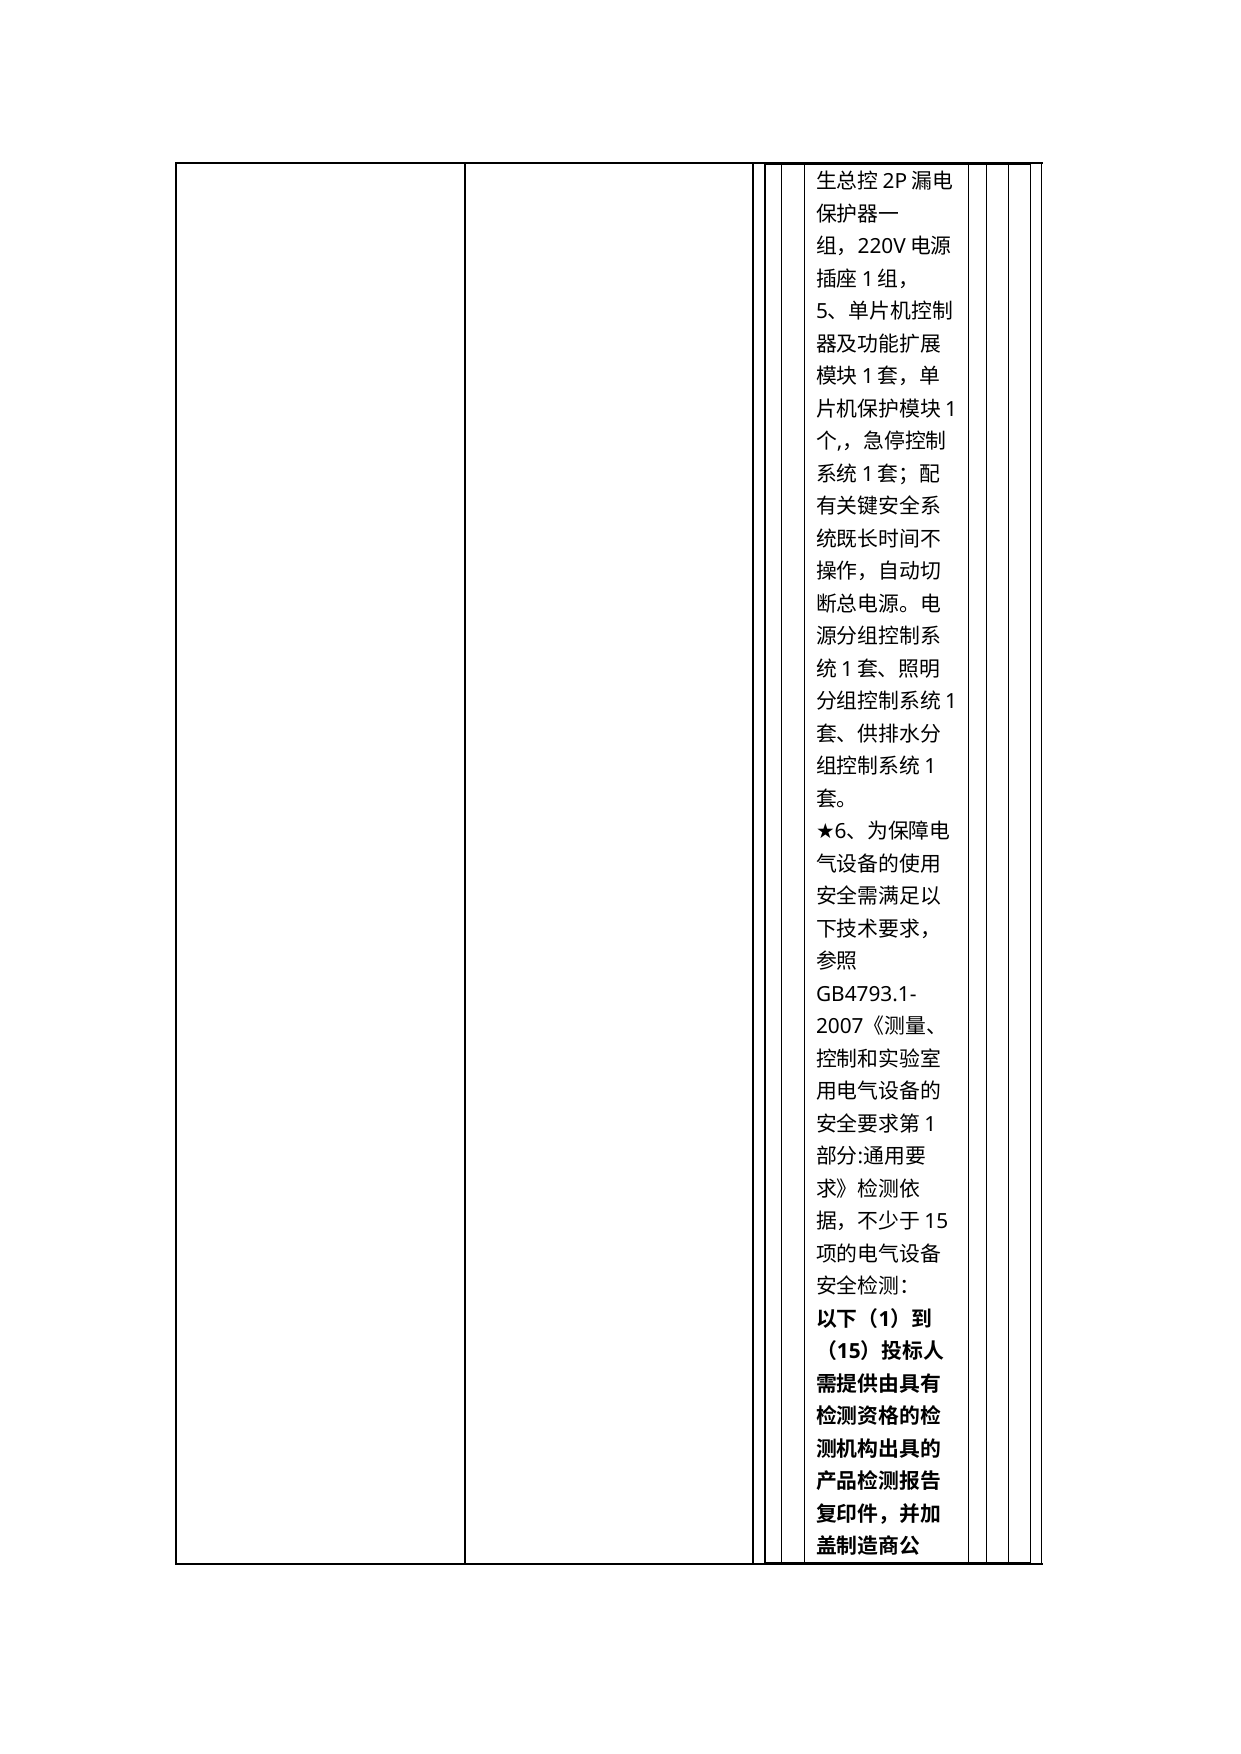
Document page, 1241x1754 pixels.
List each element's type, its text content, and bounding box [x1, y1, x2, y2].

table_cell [754, 164, 764, 1563]
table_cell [805, 165, 968, 1562]
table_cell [766, 165, 781, 1562]
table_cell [969, 165, 986, 1562]
table_cell [466, 164, 752, 1563]
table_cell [1009, 165, 1030, 1562]
table_cell 1 [177, 164, 464, 1563]
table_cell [1031, 164, 1041, 1563]
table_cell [782, 165, 804, 1562]
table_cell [987, 165, 1008, 1562]
